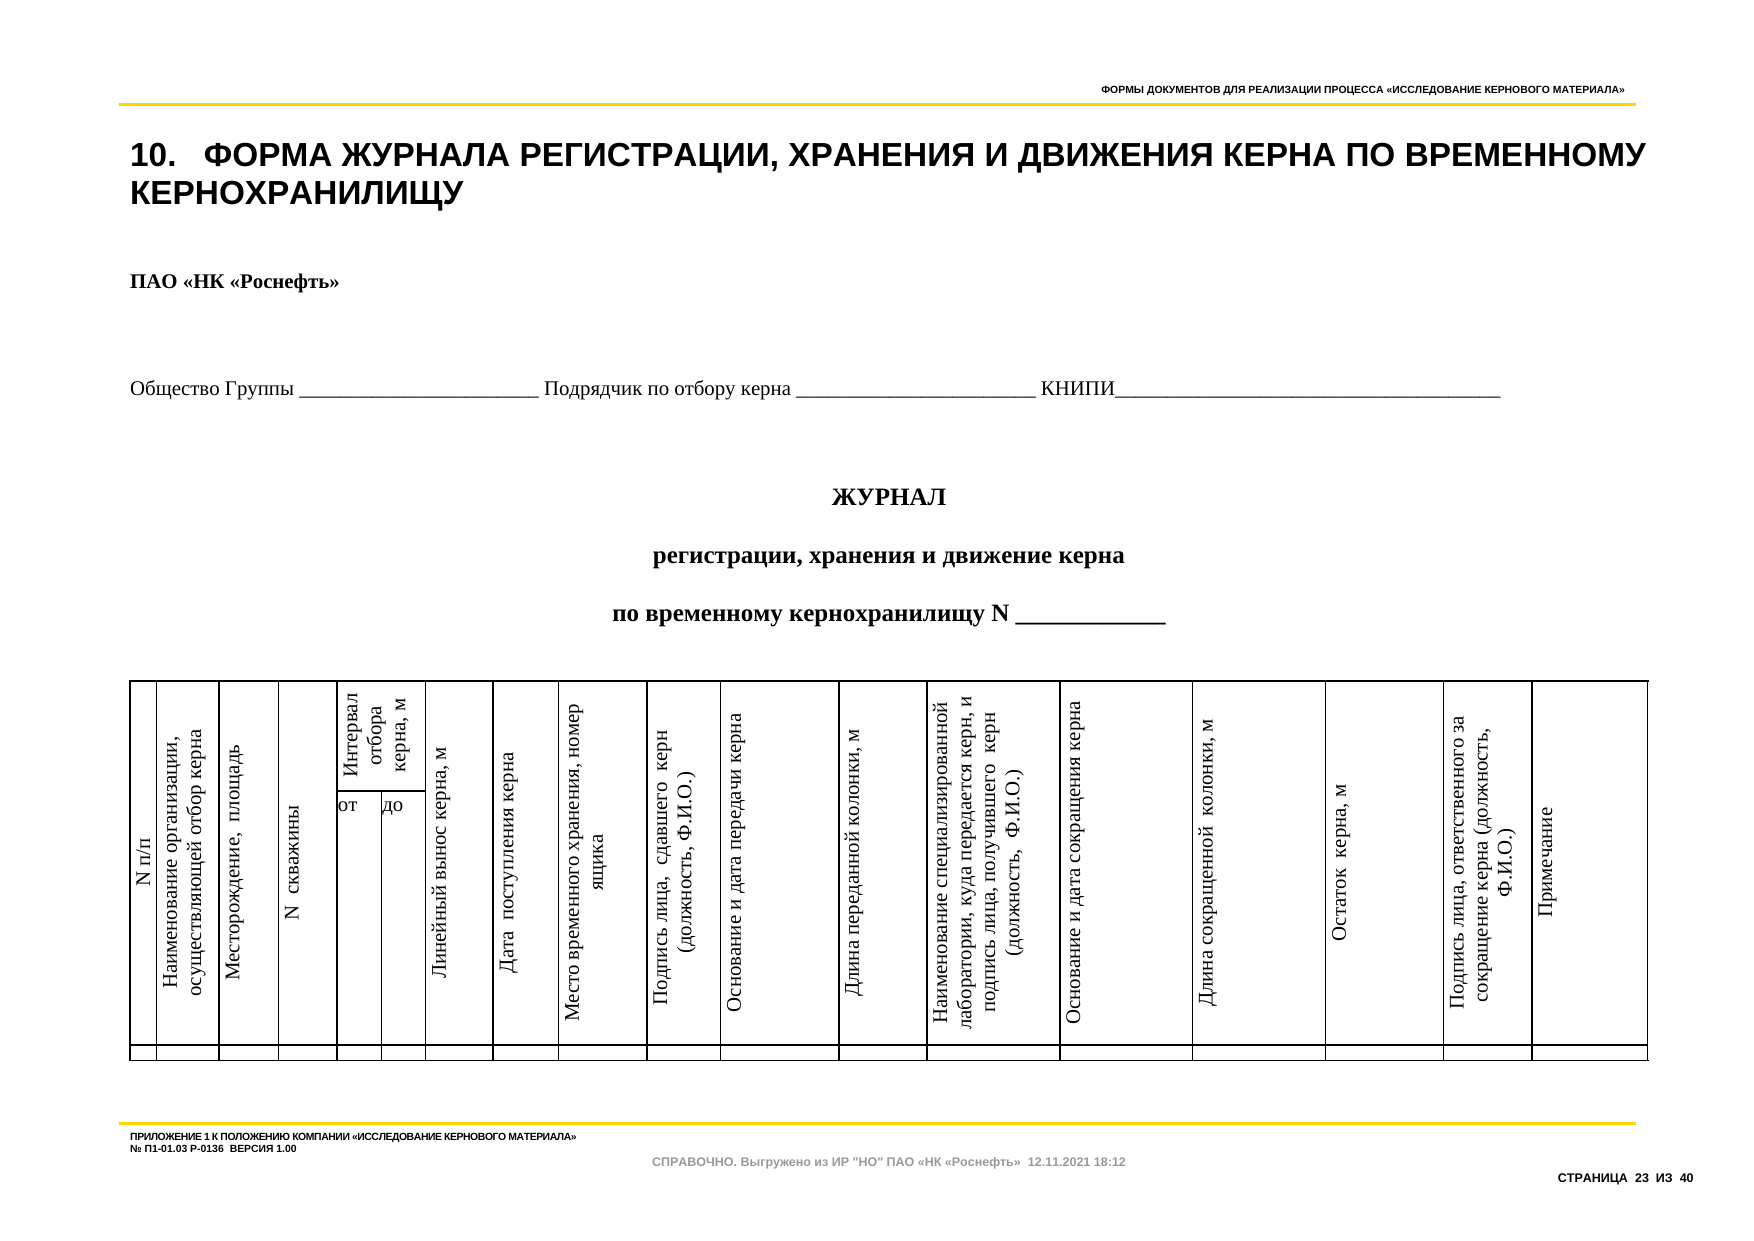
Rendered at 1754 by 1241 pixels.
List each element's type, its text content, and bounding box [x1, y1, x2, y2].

table_header Подпись лица, сдавшего керн (должность, Ф.И.О.) [648, 682, 720, 1044]
text ПАО «НК «Роснефть» [130, 269, 1648, 293]
table_cell от [338, 792, 381, 1044]
table_header N скважины [279, 682, 336, 1044]
table_header Остаток керна, м [1326, 682, 1443, 1044]
table_cell [559, 1046, 646, 1059]
table_cell [1061, 1046, 1192, 1059]
table_header Длина переданной колонки, м [840, 682, 926, 1044]
table_cell [157, 1046, 218, 1059]
table_cell [648, 1046, 720, 1059]
table_cell [928, 1046, 1059, 1059]
table_header Подпись лица, ответственного за сокращение керна (должность, Ф.И.О.) [1444, 682, 1531, 1044]
table_cell [494, 1046, 558, 1059]
text ЖУРНАЛ [130, 482, 1648, 511]
table_cell [1444, 1046, 1531, 1059]
table_cell [220, 1046, 278, 1059]
table_header Интервал отбора керна, м [338, 682, 425, 790]
table_cell [131, 1046, 156, 1059]
table_cell [338, 1046, 381, 1059]
table_header Примечание [1533, 682, 1647, 1044]
table_cell [279, 1046, 336, 1059]
table_cell [721, 1046, 838, 1059]
table_header Линейный вынос керна, м [426, 682, 492, 1044]
table_cell [426, 1046, 492, 1059]
text Общество Группы _______________________ Подрядчик по отбору керна _______________________ КНИПИ_____________________________________ [130, 376, 1648, 400]
table_header Наименование специализированной лаборатории, куда передается керн, и подпись лица, получившего керн (должность, Ф.И.О.) [928, 682, 1059, 1044]
table_header Дата поступления керна [494, 682, 558, 1044]
table_cell [1533, 1046, 1647, 1059]
table_header Основание и дата сокращения керна [1061, 682, 1192, 1044]
text регистрации, хранения и движение керна [130, 540, 1648, 569]
table_header Наименование организации, осуществляющей отбор керна [157, 682, 218, 1044]
table_header Место временного хранения, номер ящика [559, 682, 646, 1044]
table_header Основание и дата передачи керна [721, 682, 838, 1044]
table_cell [1193, 1046, 1325, 1059]
table_header Месторождение, площадь [220, 682, 278, 1044]
list ФОРМА ЖУРНАЛА РЕГИСТРАЦИИ, ХРАНЕНИЯ И ДВИЖЕНИЯ КЕРНА ПО ВРЕМЕННОМУ КЕРНОХРАНИЛИЩУ [130, 135, 1648, 212]
table_cell до [382, 792, 425, 1044]
table_cell [1326, 1046, 1443, 1059]
table_cell [382, 1046, 425, 1059]
table_cell [840, 1046, 926, 1059]
text по временному кернохранилищу N ____________ [130, 598, 1648, 627]
table_header N п/п [131, 682, 156, 1044]
table_header Длина сокращенной колонки, м [1193, 682, 1325, 1044]
